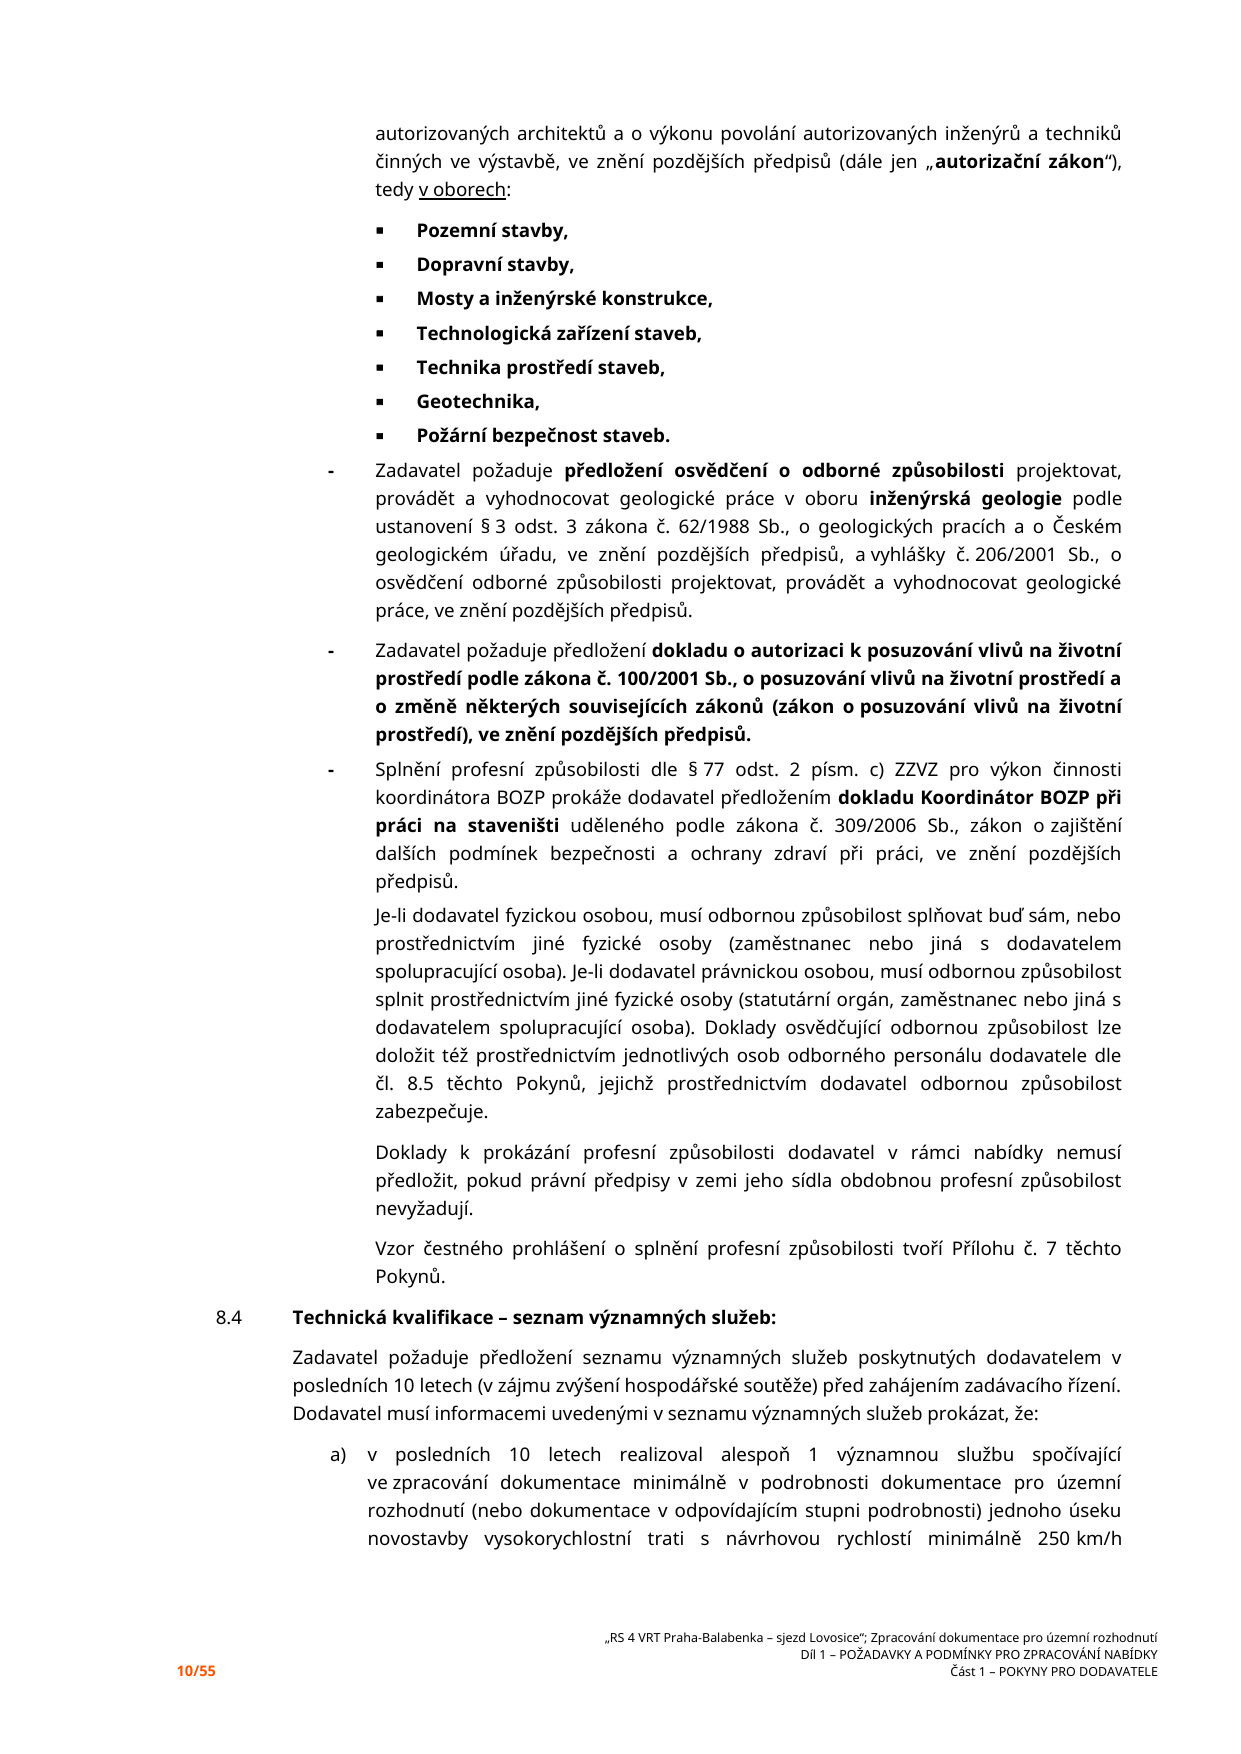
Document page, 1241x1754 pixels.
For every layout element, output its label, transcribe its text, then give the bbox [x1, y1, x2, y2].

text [328, 121, 1122, 202]
text Technická kvalifikace – seznam významných služeb: [216, 1304, 1122, 1330]
text Splnění profesní způsobilosti dle § 77 odst. 2 písm. c) ZZVZ pro výkon činnosti koordinátora BOZP prokáže dodavatel předložením dokladu Koordinátor BOZP při práci na staveništi uděleného podle zákona č. 309/2006 Sb., zákon o zajištění dalších podmínek bezpečnosti a ochrany zdraví při práci, ve znění pozdějších předpisů. [328, 756, 1122, 894]
text Geotechnika, [375, 388, 1122, 414]
text Zadavatel požaduje předložení dokladu o autorizaci k posuzování vlivů na životní prostředí podle zákona č. 100/2001 Sb., o posuzování vlivů na životní prostředí a o změně některých souvisejících zákonů (zákon o posuzování vlivů na životní prostředí), ve znění pozdějších předpisů. [328, 638, 1122, 747]
list Vzor čestného prohlášení o splnění profesní způsobilosti tvoří Přílohu č. 7 těchto Pokynů. [375, 1236, 1122, 1289]
text Technologická zařízení staveb, [375, 320, 1122, 346]
text Zadavatel požaduje předložení seznamu významných služeb poskytnutých dodavatelem v posledních 10 letech (v zájmu zvýšení hospodářské soutěže) před zahájením zadávacího řízení. Dodavatel musí informacemi uvedenými v seznamu významných služeb prokázat, že: [292, 1345, 1122, 1426]
list Doklady k prokázání profesní způsobilosti dodavatel v rámci nabídky nemusí předložit, pokud právní předpisy v zemi jeho sídla obdobnou profesní způsobilost nevyžadují. [375, 1139, 1122, 1221]
text Zadavatel požaduje předložení osvědčení o odborné způsobilosti projektovat, provádět a vyhodnocovat geologické práce v oboru inženýrská geologie podle ustanovení § 3 odst. 3 zákona č. 62/1988 Sb., o geologických pracích a o Českém geologickém úřadu, ve znění pozdějších předpisů, a vyhlášky č. 206/2001 Sb., o osvědčení odborné způsobilosti projektovat, provádět a vyhodnocovat geologické práce, ve znění pozdějších předpisů. [328, 457, 1122, 623]
text Požární bezpečnost staveb. [375, 423, 1122, 448]
list Je-li dodavatel fyzickou osobou, musí odbornou způsobilost splňovat buď sám, nebo prostřednictvím jiné fyzické osoby (zaměstnanec nebo jiná s dodavatelem spolupracující osoba). Je-li dodavatel právnickou osobou, musí odbornou způsobilost splnit prostřednictvím jiné fyzické osoby (statutární orgán, zaměstnanec nebo jiná s dodavatelem spolupracující osoba). Doklady osvědčující odbornou způsobilost lze doložit též prostřednictvím jednotlivých osob odborného personálu dodavatele dle čl. 8.5 těchto Pokynů, jejichž prostřednictvím dodavatel odbornou způsobilost zabezpečuje. [375, 902, 1122, 1124]
text Technika prostředí staveb, [375, 354, 1122, 380]
text Pozemní stavby, [375, 217, 1122, 243]
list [330, 1441, 1122, 1551]
text Mosty a inženýrské konstrukce, [375, 286, 1122, 311]
text Dopravní stavby, [375, 251, 1122, 277]
